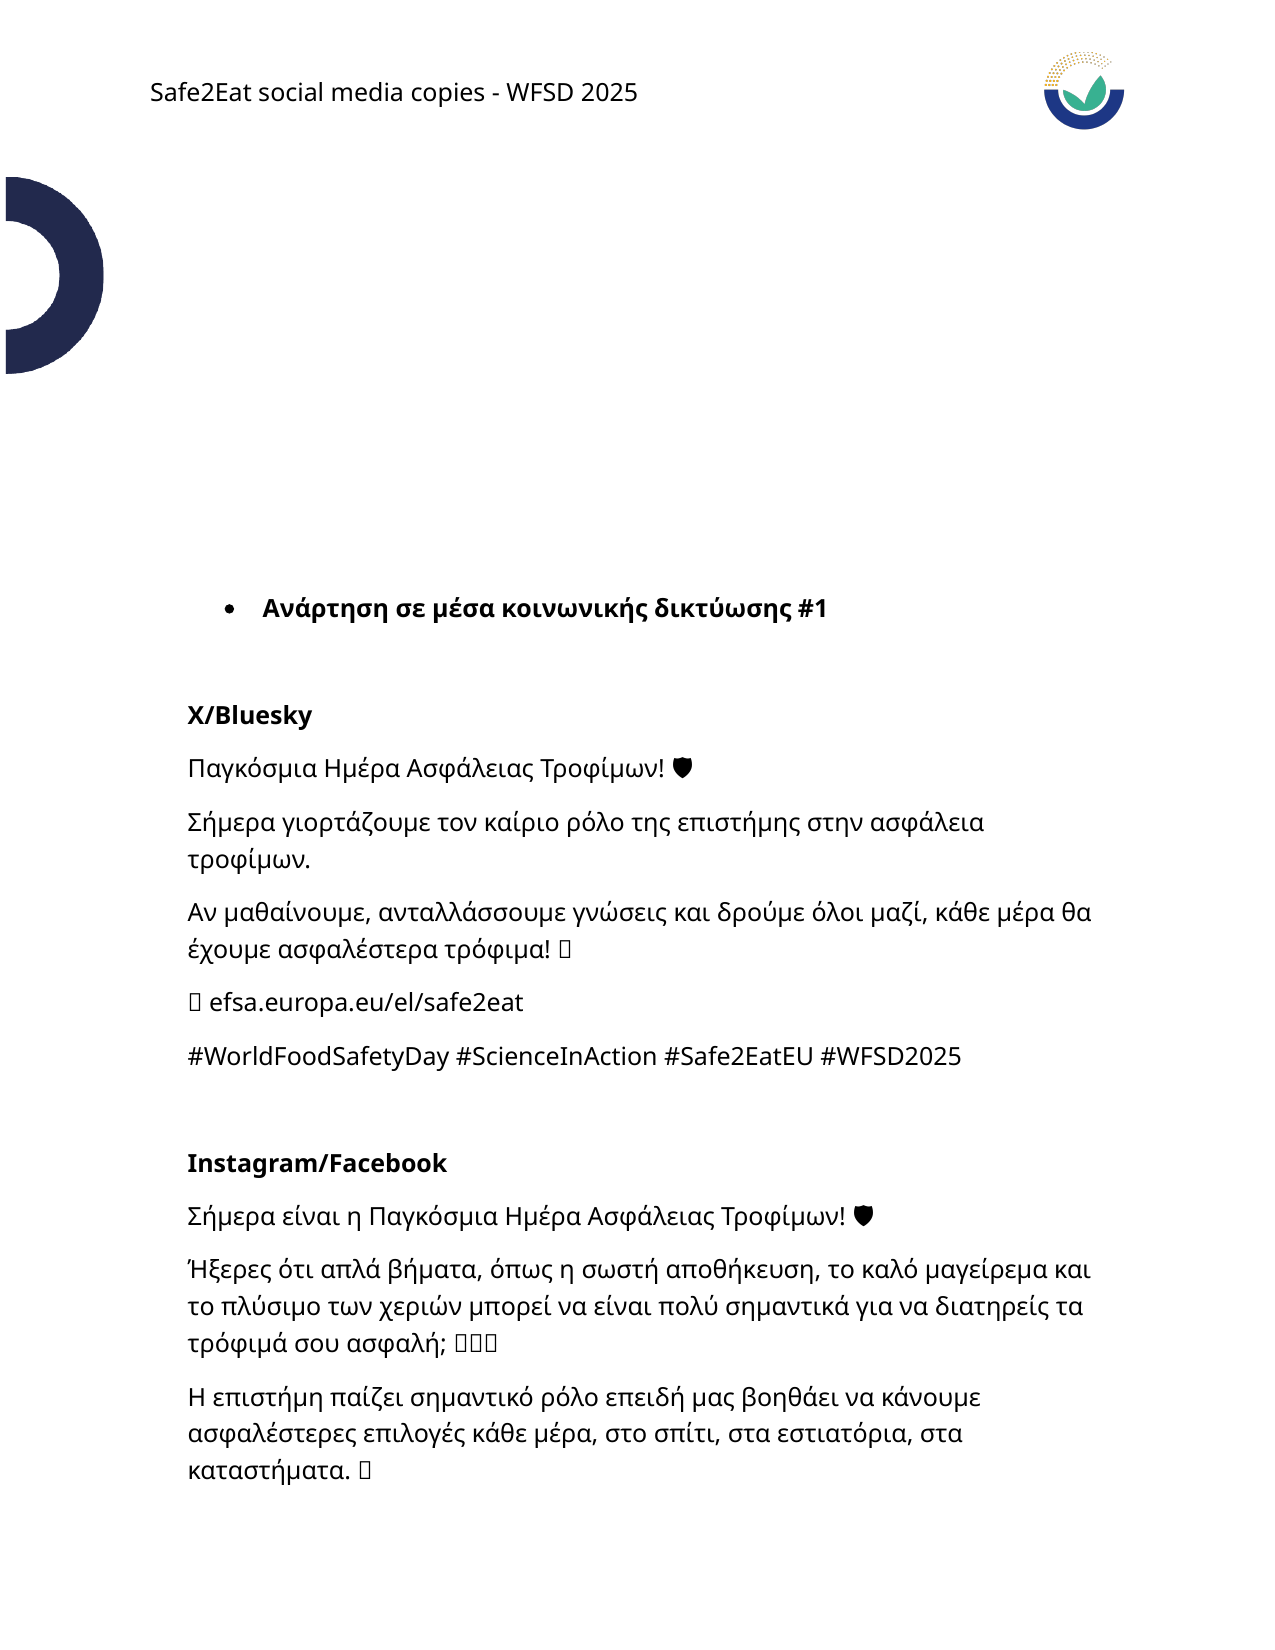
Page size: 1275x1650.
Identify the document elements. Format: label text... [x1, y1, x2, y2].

text Ήξερες ότι απλά βήματα, όπως η σωστή αποθήκευση, το καλό μαγείρεμα και το πλύσιμο των χεριών μπορεί να είναι πολύ σημαντικά για να διατηρείς τα τρόφιμά σου ασφαλή; 👩‍🍳🧼 [187, 1252, 1125, 1360]
text Αν μαθαίνουμε, ανταλλάσσουμε γνώσεις και δρούμε όλοι μαζί, κάθε μέρα θα έχουμε ασφαλέστερα τρόφιμα! 🙌 [187, 895, 1125, 966]
text Σήμερα γιορτάζουμε τον καίριο ρόλο της επιστήμης στην ασφάλεια τροφίμων. [187, 804, 1125, 875]
text 🔗 efsa.europa.eu/el/safe2eat [187, 985, 1125, 1019]
text Παγκόσμια Ημέρα Ασφάλειας Τροφίμων! 🍎🛡️ [187, 751, 1125, 785]
text Σήμερα είναι η Παγκόσμια Ημέρα Ασφάλειας Τροφίμων! 🥗🛡️ [187, 1199, 1125, 1233]
list Ανάρτηση σε μέσα κοινωνικής δικτύωσης #1 [225, 591, 1125, 625]
text Instagram/Facebook [187, 1145, 1125, 1179]
text #WorldFoodSafetyDay #ScienceInAction #Safe2EatEU #WFSD2025 [187, 1038, 1125, 1072]
text X/Bluesky [187, 698, 1125, 732]
picture [1040, 52, 1125, 132]
text Η επιστήμη παίζει σημαντικό ρόλο επειδή μας βοηθάει να κάνουμε ασφαλέστερες επιλογές κάθε μέρα, στο σπίτι, στα εστιατόρια, στα καταστήματα. 💡 [187, 1379, 1125, 1487]
picture [5, 177, 104, 374]
